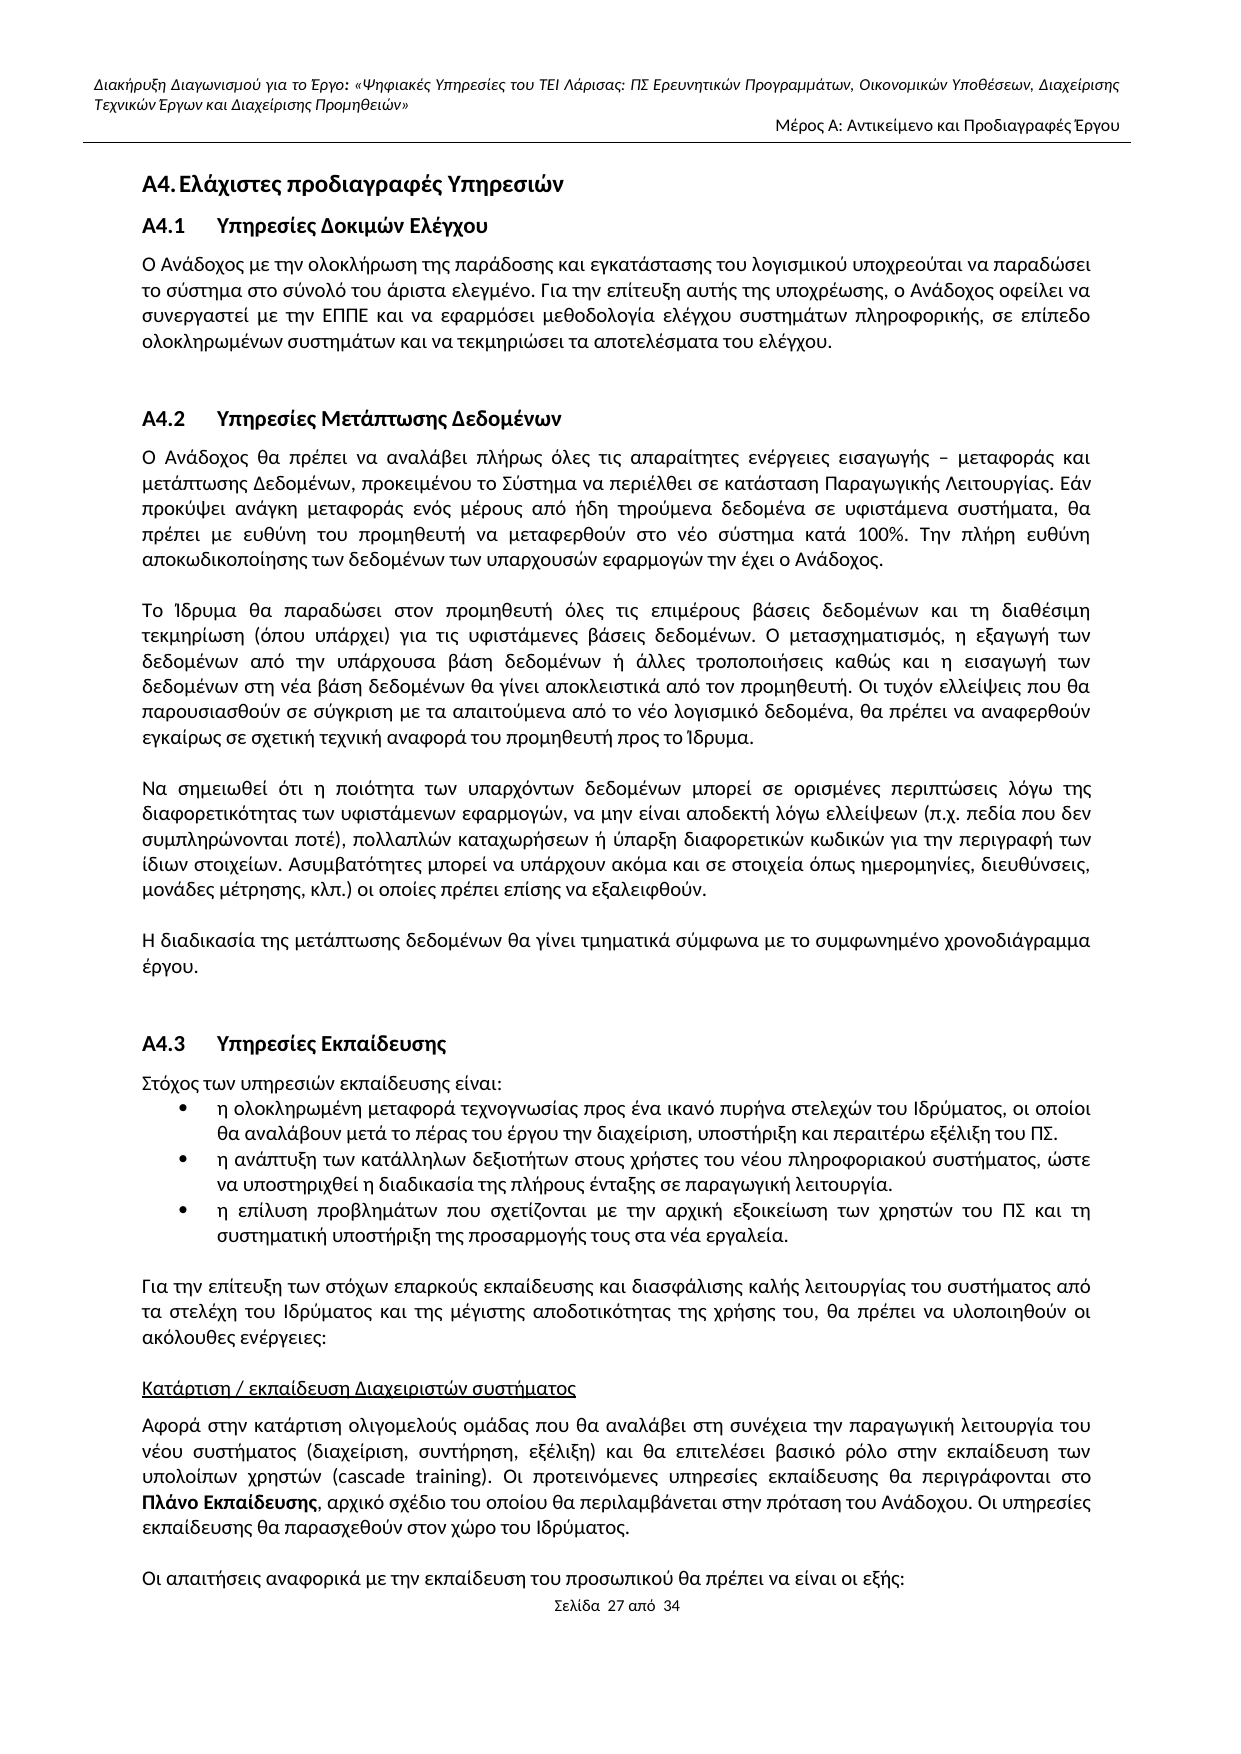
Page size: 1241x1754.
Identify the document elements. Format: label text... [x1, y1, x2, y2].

text O Ανάδοχος θα πρέπει να αναλάβει πλήρως όλες τις απαραίτητες ενέργειες εισαγωγής – μεταφοράς και μετάπτωσης Δεδομένων, προκειμένου το Σύστημα να περιέλθει σε κατάσταση Παραγωγικής Λειτουργίας. Εάν προκύψει ανάγκη μεταφοράς ενός μέρους από ήδη τηρούμενα δεδομένα σε υφιστάμενα συστήματα, θα πρέπει με ευθύνη του προμηθευτή να μεταφερθούν στο νέο σύστημα κατά 100%. Την πλήρη ευθύνη αποκωδικοποίησης των δεδομένων των υπαρχουσών εφαρμογών την έχει ο Ανάδοχος. [142, 444, 1092, 572]
text Κατάρτιση / εκπαίδευση Διαχειριστών συστήματος [142, 1375, 1092, 1400]
text Να σημειωθεί ότι η ποιότητα των υπαρχόντων δεδομένων μπορεί σε ορισμένες περιπτώσεις λόγω της διαφορετικότητας των υφιστάμενων εφαρμογών, να μην είναι αποδεκτή λόγω ελλείψεων (π.χ. πεδία που δεν συμπληρώνονται ποτέ), πολλαπλών καταχωρήσεων ή ύπαρξη διαφορετικών κωδικών για την περιγραφή των ίδιων στοιχείων. Ασυμβατότητες μπορεί να υπάρχουν ακόμα και σε στοιχεία όπως ημερομηνίες, διευθύνσεις, μονάδες μέτρησης, κλπ.) οι οποίες πρέπει επίσης να εξαλειφθούν. [142, 775, 1092, 902]
subtitle Ελάχιστες προδιαγραφές Υπηρεσιών [142, 168, 1092, 198]
list η ολοκληρωμένη μεταφορά τεχνογνωσίας προς ένα ικανό πυρήνα στελεχών του Ιδρύματος, οι οποίοι θα αναλάβουν μετά το πέρας του έργου την διαχείριση, υποστήριξη και περαιτέρω εξέλιξη του ΠΣ. [179, 1095, 1092, 1146]
subtitle Υπηρεσίες Δοκιμών Ελέγχου [142, 211, 1092, 239]
text Οι απαιτήσεις αναφορικά με την εκπαίδευση του προσωπικού θα πρέπει να είναι οι εξής: [142, 1565, 1092, 1591]
text Στόχος των υπηρεσιών εκπαίδευσης είναι: [142, 1070, 1092, 1095]
subtitle Υπηρεσίες Εκπαίδευσης [142, 1029, 1092, 1057]
text Ο Ανάδοχος με την ολοκλήρωση της παράδοσης και εγκατάστασης του λογισμικού υποχρεούται να παραδώσει το σύστημα στο σύνολό του άριστα ελεγμένο. Για την επίτευξη αυτής της υποχρέωσης, ο Ανάδοχος οφείλει να συνεργαστεί με την ΕΠΠΕ και να εφαρμόσει μεθοδολογία ελέγχου συστημάτων πληροφορικής, σε επίπεδο ολοκληρωμένων συστημάτων και να τεκμηριώσει τα αποτελέσματα του ελέγχου. [142, 252, 1092, 353]
text Αφορά στην κατάρτιση ολιγομελούς ομάδας που θα αναλάβει στη συνέχεια την παραγωγική λειτουργία του νέου συστήματος (διαχείριση, συντήρηση, εξέλιξη) και θα επιτελέσει βασικό ρόλο στην εκπαίδευση των υπολοίπων χρηστών (cascade training). Οι προτεινόμενες υπηρεσίες εκπαίδευσης θα περιγράφονται στο Πλάνο Εκπαίδευσης, αρχικό σχέδιο του οποίου θα περιλαμβάνεται στην πρόταση του Ανάδοχου. Οι υπηρεσίες εκπαίδευσης θα παρασχεθούν στον χώρο του Ιδρύματος. [142, 1413, 1092, 1540]
text Για την επίτευξη των στόχων επαρκούς εκπαίδευσης και διασφάλισης καλής λειτουργίας του συστήματος από τα στελέχη του Ιδρύματος και της μέγιστης αποδοτικότητας της χρήσης του, θα πρέπει να υλοποιηθούν οι ακόλουθες ενέργειες: [142, 1273, 1092, 1349]
text Το Ίδρυμα θα παραδώσει στον προμηθευτή όλες τις επιμέρους βάσεις δεδομένων και τη διαθέσιμη τεκμηρίωση (όπου υπάρχει) για τις υφιστάμενες βάσεις δεδομένων. Ο μετασχηματισμός, η εξαγωγή των δεδομένων από την υπάρχουσα βάση δεδομένων ή άλλες τροποποιήσεις καθώς και η εισαγωγή των δεδομένων στη νέα βάση δεδομένων θα γίνει αποκλειστικά από τον προμηθευτή. Οι τυχόν ελλείψεις που θα παρουσιασθούν σε σύγκριση με τα απαιτούμενα από το νέο λογισμικό δεδομένα, θα πρέπει να αναφερθούν εγκαίρως σε σχετική τεχνική αναφορά του προμηθευτή προς το Ίδρυμα. [142, 597, 1092, 749]
text Η διαδικασία της μετάπτωσης δεδομένων θα γίνει τμηματικά σύμφωνα με το συμφωνημένο χρονοδιάγραμμα έργου. [142, 927, 1092, 978]
list η ανάπτυξη των κατάλληλων δεξιοτήτων στους χρήστες του νέου πληροφοριακού συστήματος, ώστε να υποστηριχθεί η διαδικασία της πλήρους ένταξης σε παραγωγική λειτουργία. [179, 1146, 1092, 1197]
list η επίλυση προβλημάτων που σχετίζονται με την αρχική εξοικείωση των χρηστών του ΠΣ και τη συστηματική υποστήριξη της προσαρμογής τους στα νέα εργαλεία. [179, 1197, 1092, 1248]
subtitle Υπηρεσίες Μετάπτωσης Δεδομένων [142, 404, 1092, 432]
